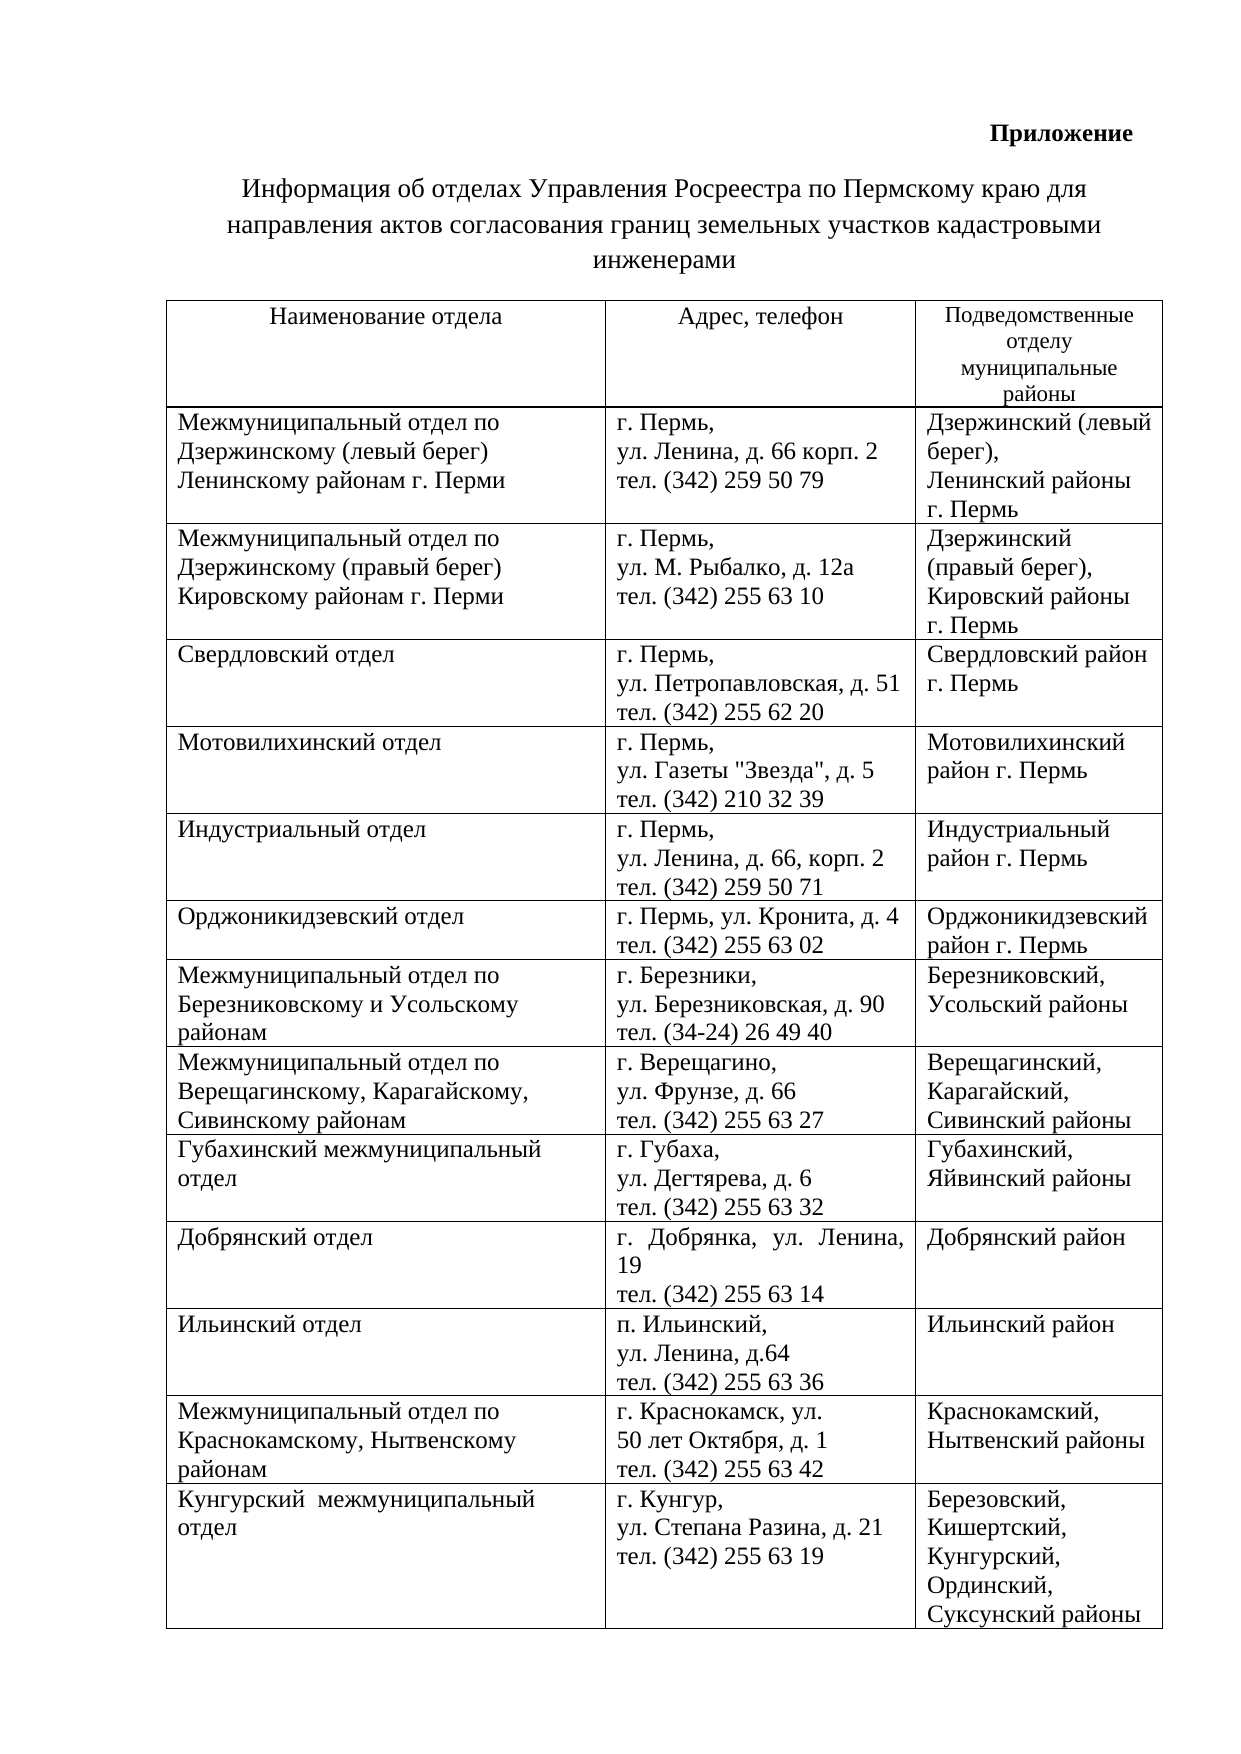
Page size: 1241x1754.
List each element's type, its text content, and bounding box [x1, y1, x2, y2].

table_cell Добрянский район [916, 1222, 1162, 1308]
text Приложение [177, 118, 1152, 147]
table_header Наименование отдела [167, 301, 605, 406]
table_cell г. Пермь, ул. Газеты "Звезда", д. 5 тел. (342) 210 32 39 [606, 727, 915, 813]
table_cell Межмуниципальный отдел по Дзержинскому (левый берег) Ленинскому районам г. Перми [167, 408, 605, 522]
table_cell Губахинский межмуниципальный отдел [167, 1135, 605, 1221]
table_cell Краснокамский, Нытвенский районы [916, 1396, 1162, 1483]
table_cell Индустриальный район г. Пермь [916, 814, 1162, 900]
table_cell Индустриальный отдел [167, 814, 605, 900]
text Информация об отделах Управления Росреестра по Пермскому краю для направления актов согласования границ земельных участков кадастровыми инженерами [177, 172, 1152, 274]
table_cell Мотовилихинский район г. Пермь [916, 727, 1162, 813]
table_cell Добрянский отдел [167, 1222, 605, 1308]
table_cell г. Березники, ул. Березниковская, д. 90 тел. (34-24) 26 49 40 [606, 960, 915, 1046]
table_cell Мотовилихинский отдел [167, 727, 605, 813]
table_cell п. Ильинский, ул. Ленина, д.64 тел. (342) 255 63 36 [606, 1309, 915, 1395]
table_cell Межмуниципальный отдел по Верещагинскому, Карагайскому, Сивинскому районам [167, 1047, 605, 1133]
table_cell Дзержинский (правый берег), Кировский районы г. Пермь [916, 524, 1162, 638]
table_cell Ильинский район [916, 1309, 1162, 1395]
table_cell Березовский, Кишертский, Кунгурский, Ординский, Суксунский районы [916, 1484, 1162, 1627]
table_cell г. Пермь, ул. Кронита, д. 4 тел. (342) 255 63 02 [606, 901, 915, 959]
table_cell Кунгурский межмуниципальный отдел [167, 1484, 605, 1627]
table_cell г. Верещагино, ул. Фрунзе, д. 66 тел. (342) 255 63 27 [606, 1047, 915, 1133]
table_cell Орджоникидзевский район г. Пермь [916, 901, 1162, 959]
table_cell Свердловский район г. Пермь [916, 640, 1162, 726]
table_cell Березниковский, Усольский районы [916, 960, 1162, 1046]
table_cell Верещагинский, Карагайский, Сивинский районы [916, 1047, 1162, 1133]
table_cell Ильинский отдел [167, 1309, 605, 1395]
table_header Адрес, телефон [606, 301, 915, 406]
table_cell г. Краснокамск, ул. 50 лет Октября, д. 1 тел. (342) 255 63 42 [606, 1396, 915, 1483]
table_header Подведомственные отделу муниципальные районы [916, 301, 1162, 406]
table_cell г. Пермь, ул. Ленина, д. 66, корп. 2 тел. (342) 259 50 71 [606, 814, 915, 900]
table_cell Орджоникидзевский отдел [167, 901, 605, 959]
table_cell г. Кунгур, ул. Степана Разина, д. 21 тел. (342) 255 63 19 [606, 1484, 915, 1627]
table_cell Межмуниципальный отдел по Краснокамскому, Нытвенскому районам [167, 1396, 605, 1483]
table_cell Свердловский отдел [167, 640, 605, 726]
table_cell Межмуниципальный отдел по Дзержинскому (правый берег) Кировскому районам г. Перми [167, 524, 605, 638]
table_cell г. Пермь, ул. Ленина, д. 66 корп. 2 тел. (342) 259 50 79 [606, 408, 915, 522]
table_cell г. Пермь, ул. М. Рыбалко, д. 12а тел. (342) 255 63 10 [606, 524, 915, 638]
table_cell г. Добрянка, ул. Ленина, 19 тел. (342) 255 63 14 [606, 1222, 915, 1308]
table_cell г. Губаха, ул. Дегтярева, д. 6 тел. (342) 255 63 32 [606, 1135, 915, 1221]
table_cell Губахинский, Яйвинский районы [916, 1135, 1162, 1221]
table_cell Дзержинский (левый берег), Ленинский районы г. Пермь [916, 408, 1162, 522]
table_cell Межмуниципальный отдел по Березниковскому и Усольскому районам [167, 960, 605, 1046]
table_cell г. Пермь, ул. Петропавловская, д. 51 тел. (342) 255 62 20 [606, 640, 915, 726]
